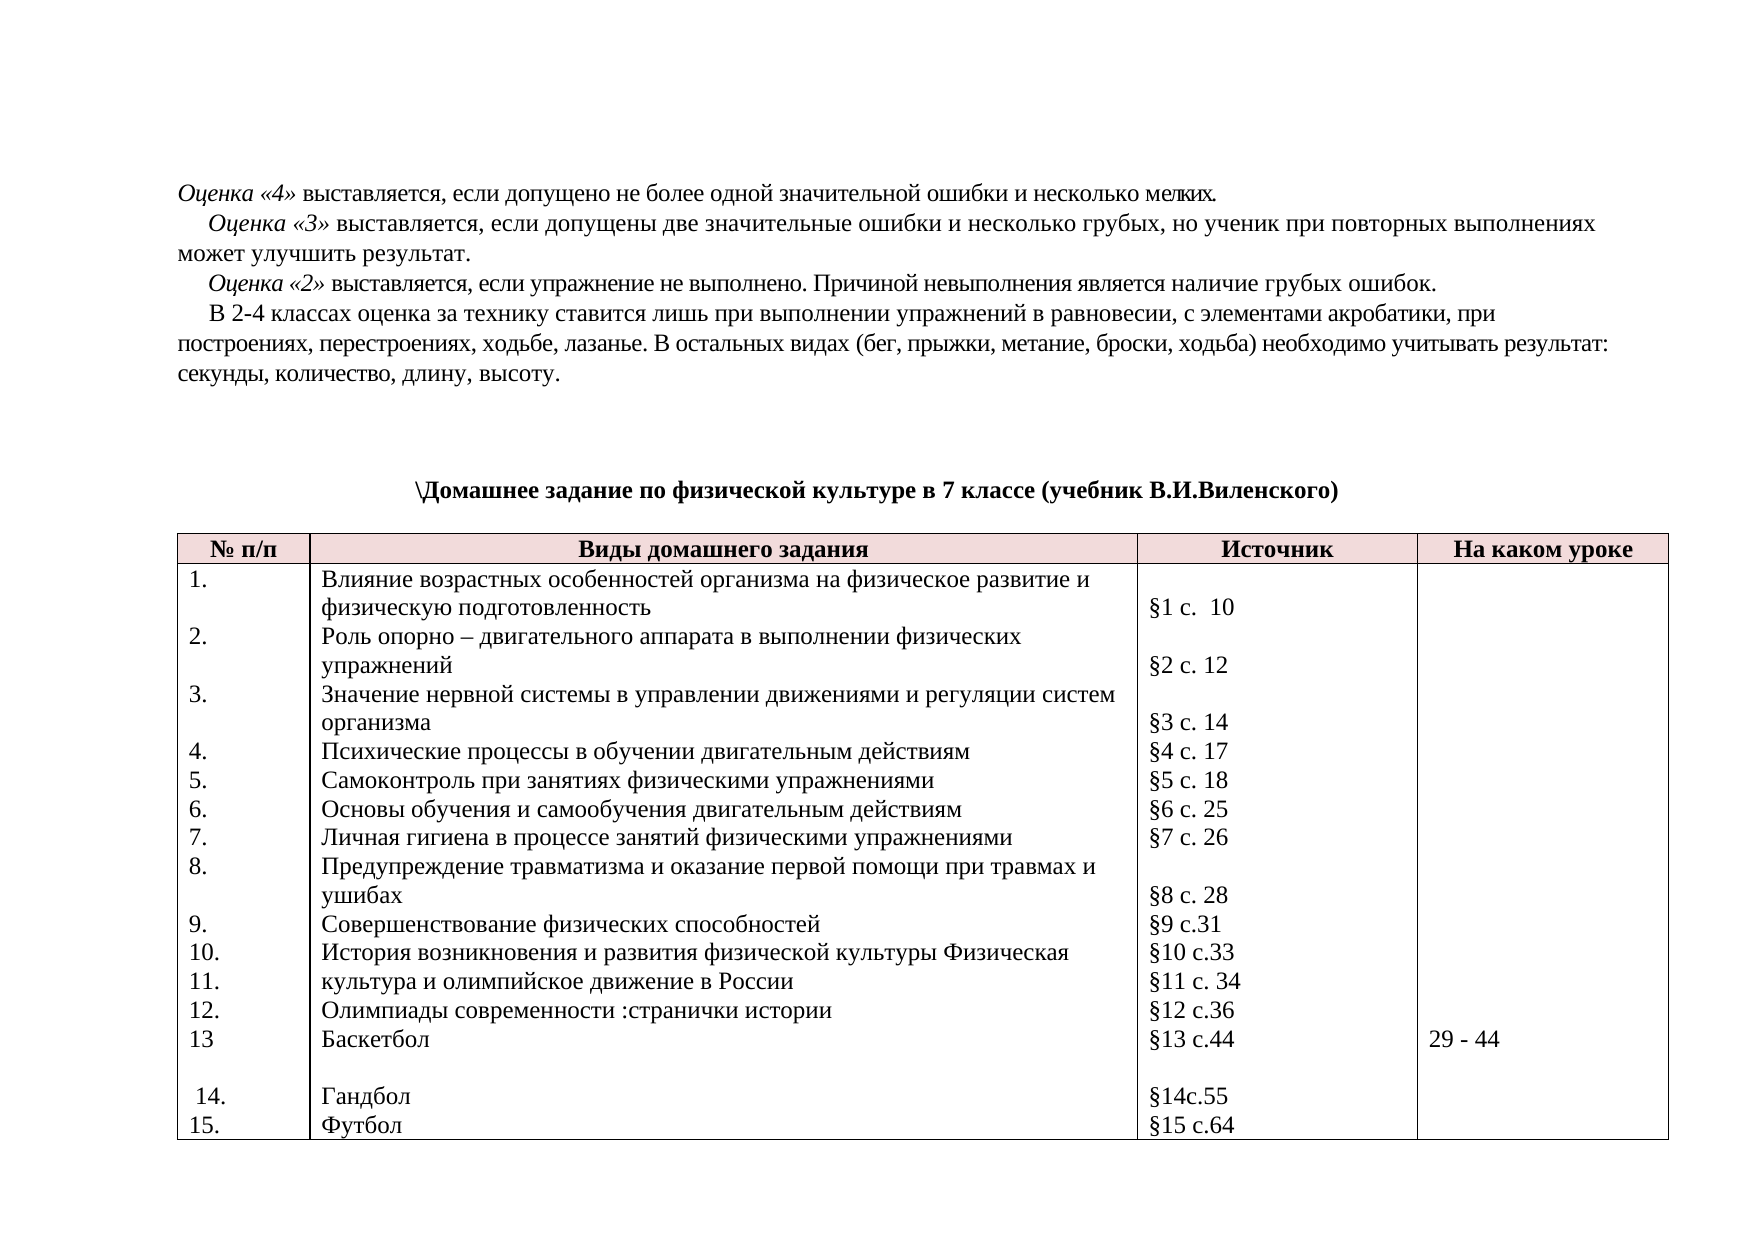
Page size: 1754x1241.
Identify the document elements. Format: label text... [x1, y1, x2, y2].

text \Домашнее задание по физической культуре в 7 классе (учебник В.И.Виленского) [118, 475, 1636, 504]
table_header Источник [1138, 534, 1417, 563]
text Оценка «2» выставляется, если упражнение не выполнено. Причиной невыполнения является наличие грубых ошибок. [177, 268, 1635, 298]
table_header На каком уроке [1418, 534, 1668, 563]
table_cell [311, 564, 1137, 1139]
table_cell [1418, 564, 1668, 1139]
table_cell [1138, 564, 1417, 1139]
table_header Виды домашнего задания [311, 534, 1137, 563]
table_header № п/п [178, 534, 309, 563]
text Оценка «3» выставляется, если допущены две значительные ошибки и несколько грубых, но ученик при повторных выполнениях может улучшить результат. [177, 208, 1635, 268]
text В 2-4 классах оценка за технику ставится лишь при выполнении упражнений в равновесии, с элементами акробатики, при построениях, перестроениях, ходьбе, лазанье. В остальных видах (бег, прыжки, метание, броски, ходьба) необходимо учитывать результат: секунды, количество, длину, высоту. [177, 298, 1636, 388]
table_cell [178, 564, 309, 1139]
text Оценка «4» выставляется, если допущено не более одной значительной ошибки и несколько мелких. [177, 177, 1636, 207]
